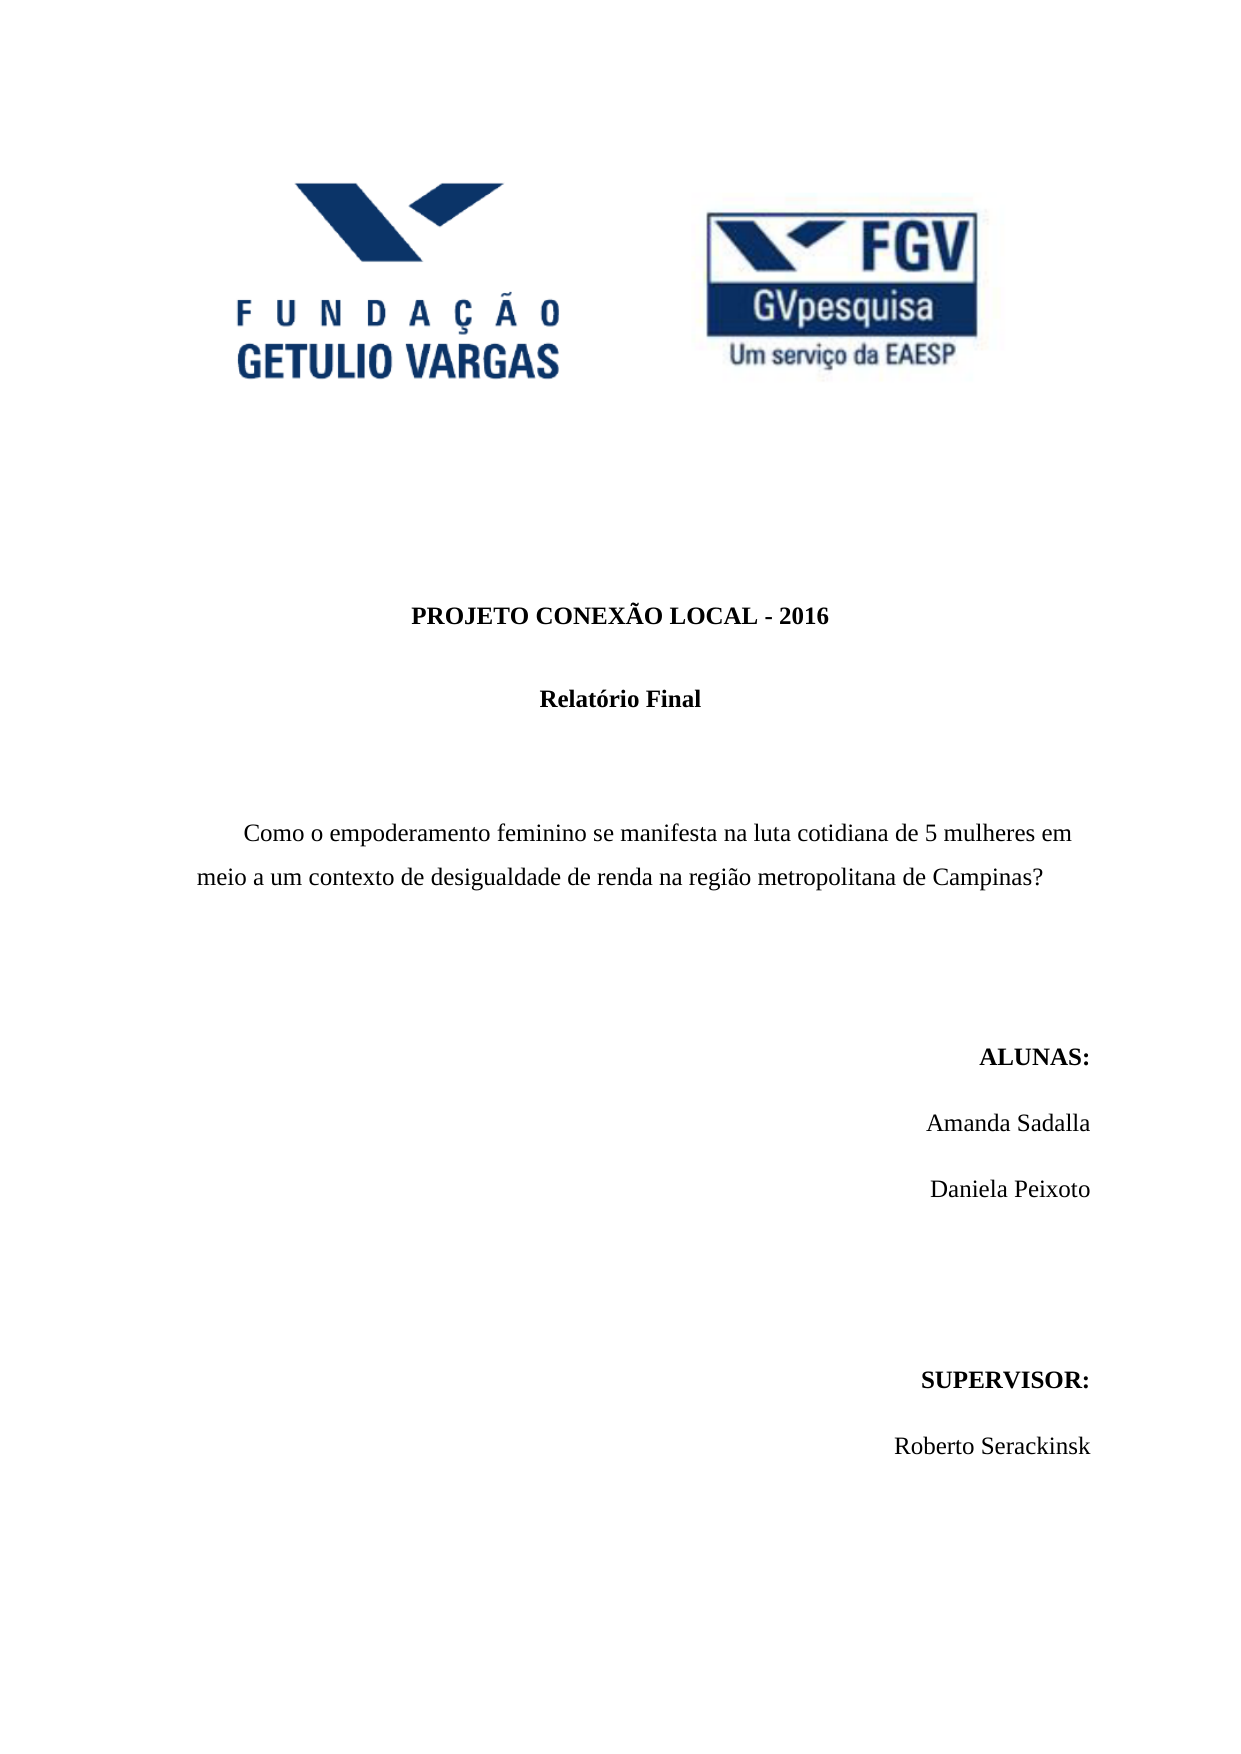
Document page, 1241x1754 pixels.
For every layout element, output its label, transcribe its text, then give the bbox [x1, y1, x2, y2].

text SUPERVISOR: [150, 1365, 1090, 1394]
text ALUNAS: [150, 1042, 1090, 1071]
picture [207, 150, 1033, 412]
text PROJETO CONEXÃO LOCAL - 2016 [150, 601, 1090, 630]
text Daniela Peixoto [150, 1174, 1090, 1203]
text Amanda Sadalla [150, 1108, 1090, 1137]
text Relatório Final [150, 684, 1090, 713]
text Roberto Serackinsk [150, 1431, 1090, 1460]
text Como o empoderamento feminino se manifesta na luta cotidiana de 5 mulheres em meio a um contexto de desigualdade de renda na região metropolitana de Campinas? [150, 818, 1090, 890]
